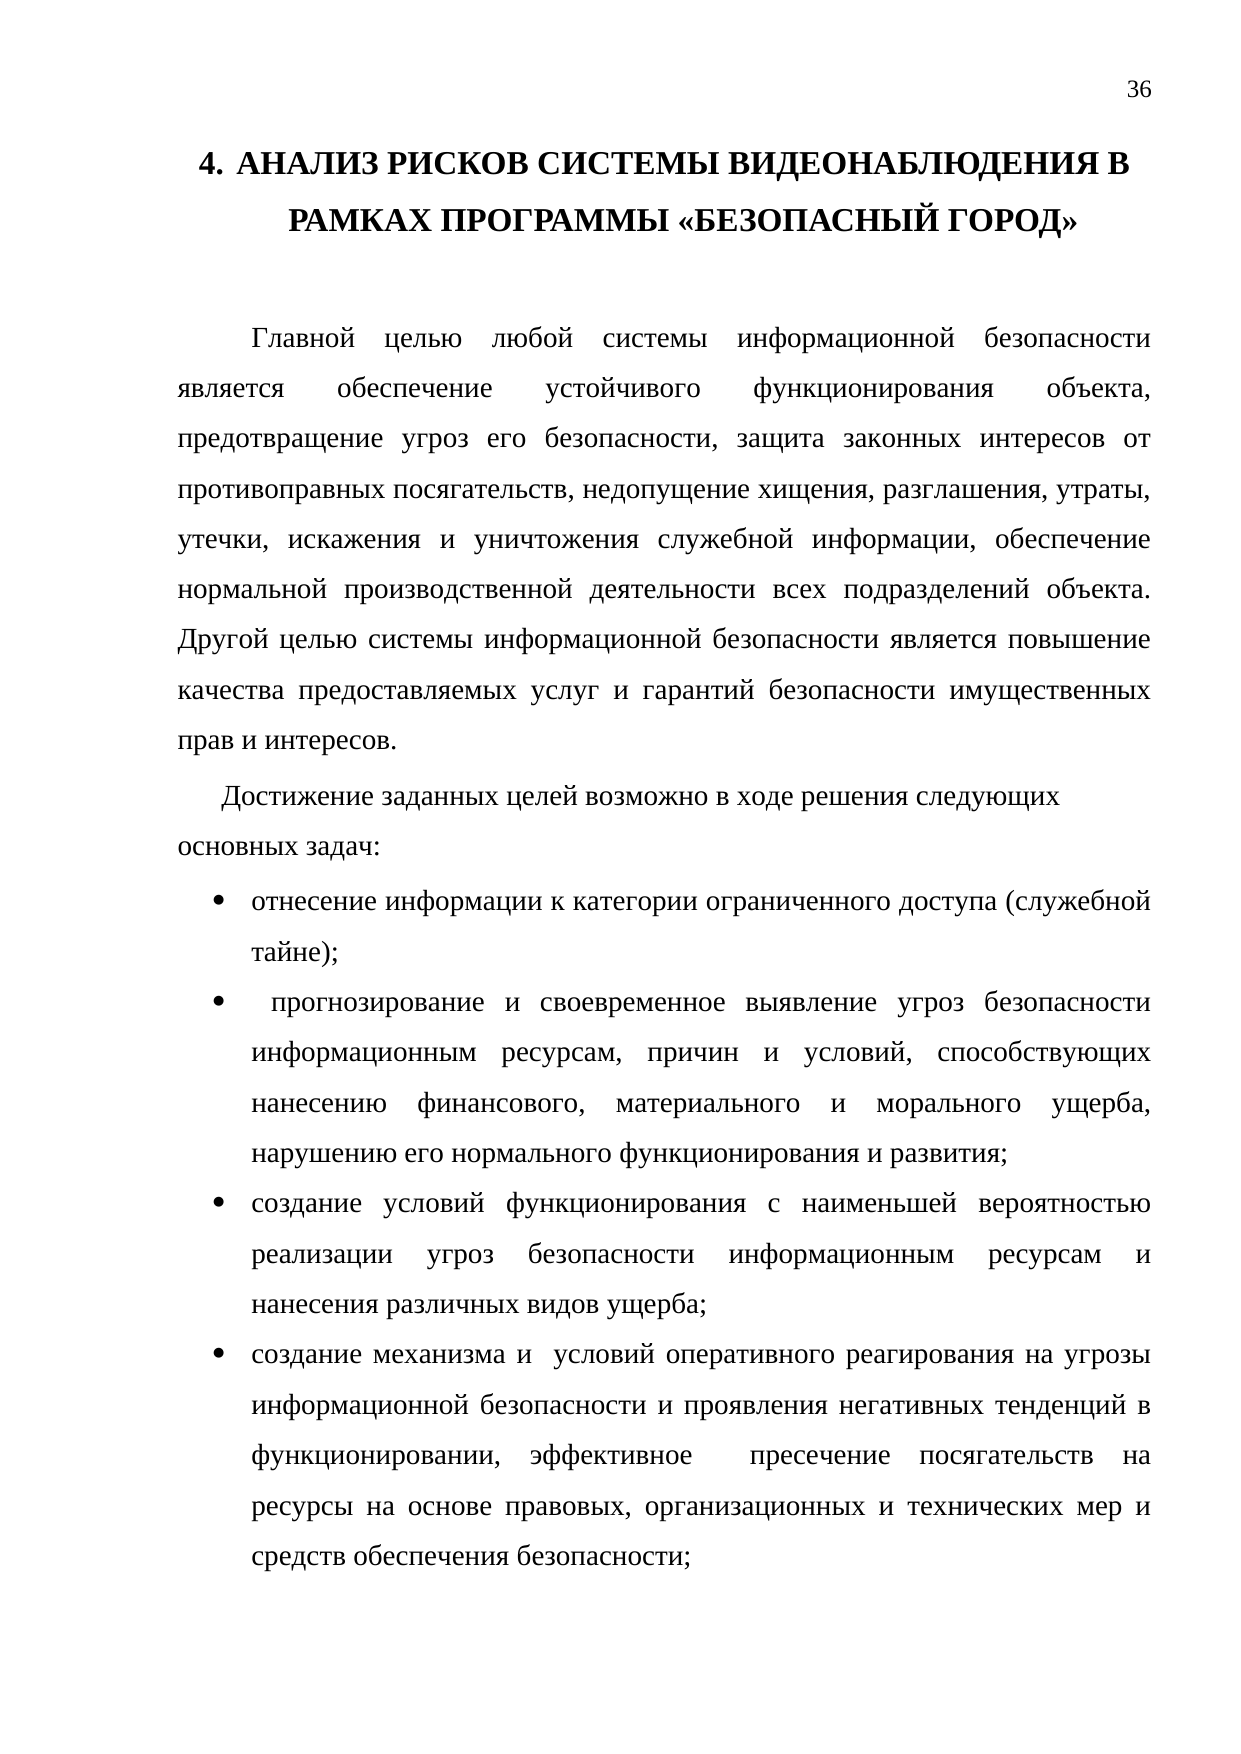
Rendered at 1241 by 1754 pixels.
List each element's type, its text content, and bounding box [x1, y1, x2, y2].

subtitle АНАЛИЗ РИСКОВ СИСТЕМЫ ВИДЕОНАБЛЮДЕНИЯ В РАМКАХ ПРОГРАММЫ «БЕЗОПАСНЫЙ ГОРОД» [177, 143, 1152, 239]
list прогнозирование и своевременное выявление угроз безопасности информационным ресурсам, причин и условий, способствующих нанесению финансового, материального и морального ущерба, нарушению его нормального функционирования и развития; [213, 984, 1152, 1169]
list создание механизма и условий оперативного реагирования на угрозы информационной безопасности и проявления негативных тенденций в функционировании, эффективное пресечение посягательств на ресурсы на основе правовых, организационных и технических мер и средств обеспечения безопасности; [213, 1337, 1152, 1571]
text Главной целью любой системы информационной безопасности является обеспечение устойчивого функционирования объекта, предотвращение угроз его безопасности, защита законных интересов от противоправных посягательств, недопущение хищения, разглашения, утраты, утечки, искажения и уничтожения служебной информации, обеспечение нормальной производственной деятельности всех подразделений объекта. Другой целью системы информационной безопасности является повышение качества предоставляемых услуг и гарантий безопасности имущественных прав и интересов. [177, 320, 1152, 756]
list отнесение информации к категории ограниченного доступа (служебной тайне); [213, 883, 1152, 967]
list создание условий функционирования с наименьшей вероятностью реализации угроз безопасности информационным ресурсам и нанесения различных видов ущерба; [213, 1186, 1152, 1320]
text Достижение заданных целей возможно в ходе решения следующих основных задач: [177, 778, 1152, 862]
